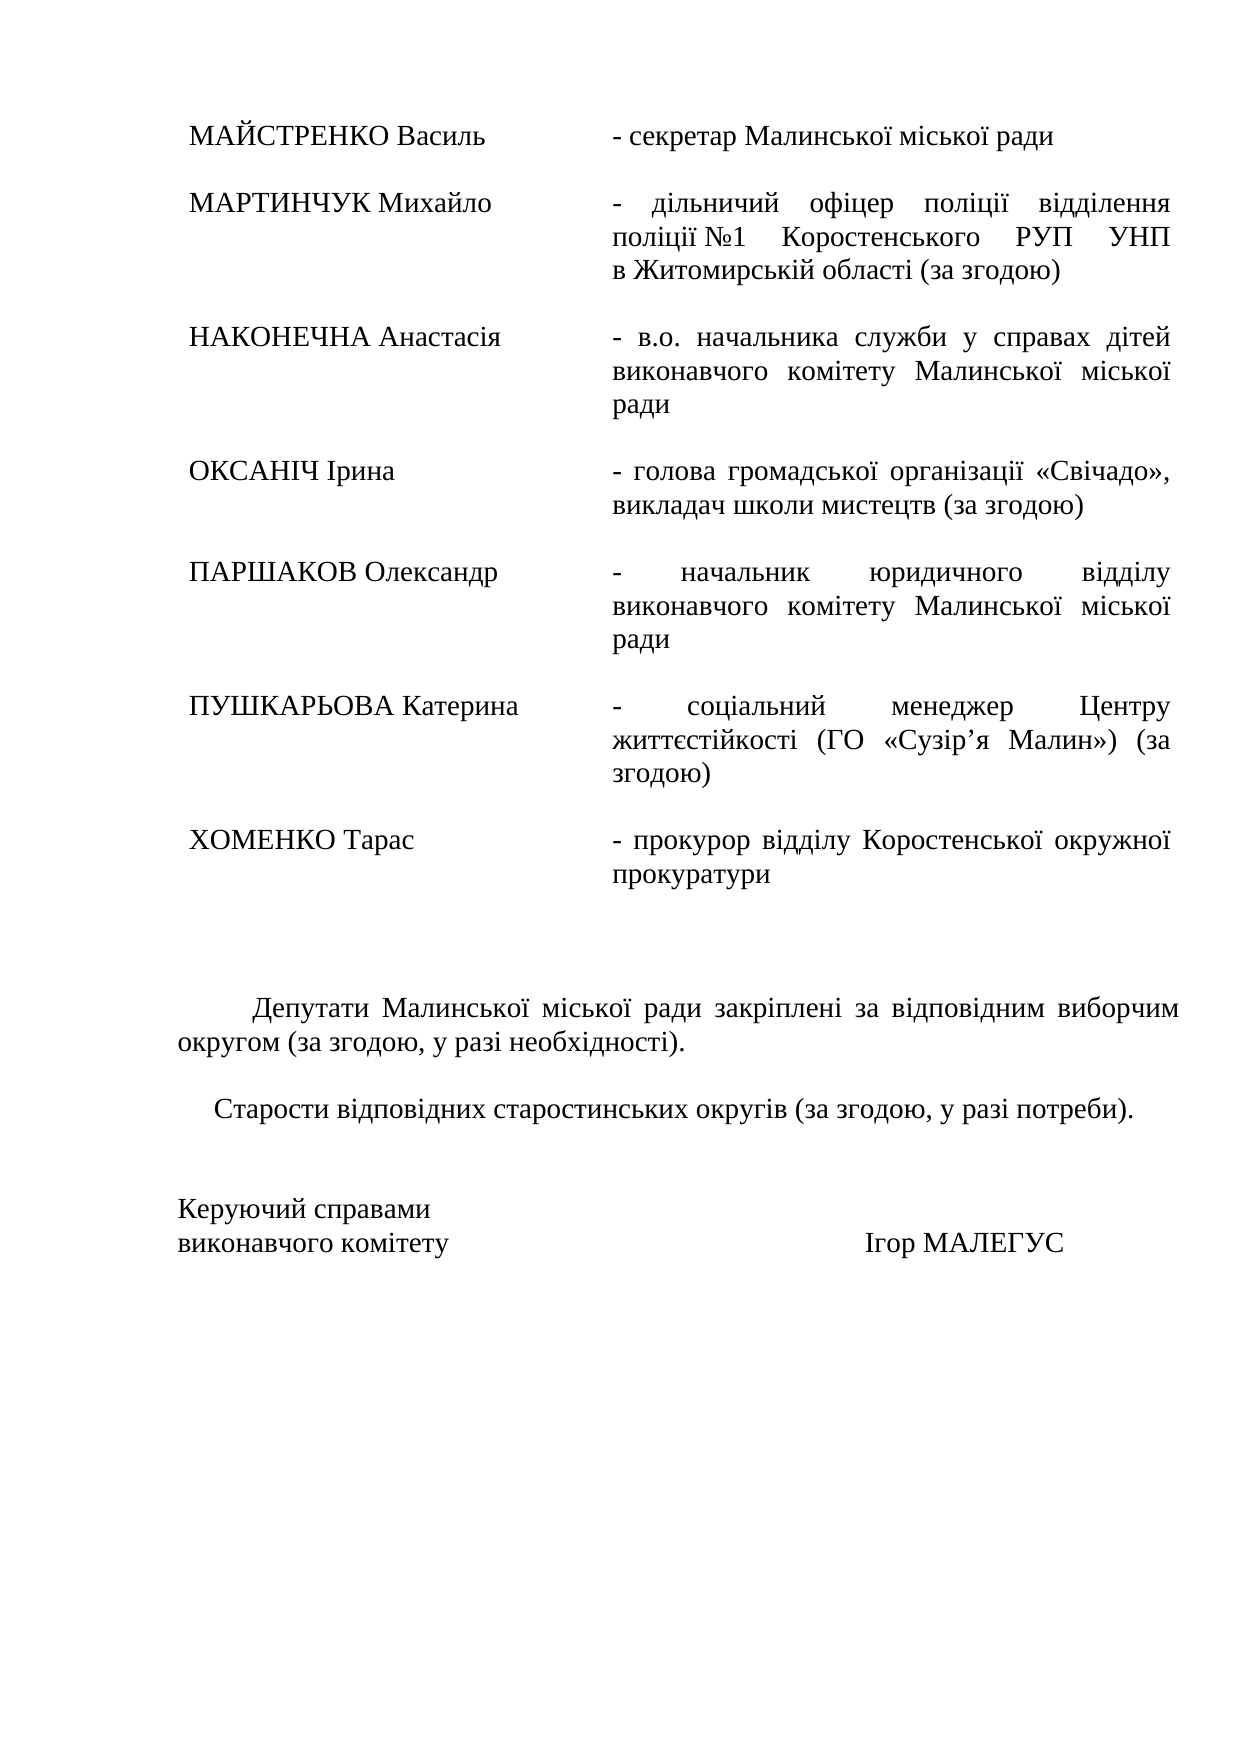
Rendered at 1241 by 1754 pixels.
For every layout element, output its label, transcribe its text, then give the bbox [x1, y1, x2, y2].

table_cell МАЙСТРЕНКО Василь [177, 118, 601, 185]
text Старости відповідних старостинських округів (за згодою, у разі потреби). [177, 1091, 1181, 1124]
table_cell ПУШКАРЬОВА Катерина ХОМЕНКО Тарас [177, 655, 601, 957]
table_cell - соціальний менеджер Центру життєстійкості (ГО «Сузір’я Малин») (за згодою) - прокурор відділу Коростенської окружної прокуратури [601, 655, 1182, 957]
table_cell - в.о. начальника служби у справах дітей виконавчого комітету Малинської міської ради - голова громадської організації «Свічадо», викладач школи мистецтв (за згодою) [601, 319, 1182, 554]
table_cell МАРТИНЧУК Михайло [177, 185, 601, 319]
table_cell НАКОНЕЧНА Анастасія ОКСАНІЧ Ірина [177, 319, 601, 554]
table_cell - начальник юридичного відділу виконавчого комітету Малинської міської ради [601, 554, 1182, 655]
table_cell - дільничий офіцер поліції відділення поліції №1 Коростенського РУП УНП в Житомирській області (за згодою) [601, 185, 1182, 319]
table_cell ПАРШАКОВ Олександр [177, 554, 601, 655]
table_cell - секретар Малинської міської ради [601, 118, 1182, 185]
text Керуючий справами [177, 1191, 1181, 1225]
text виконавчого комітету Ігор МАЛЕГУС [177, 1225, 1181, 1258]
text Депутати Малинської міської ради закріплені за відповідним виборчим округом (за згодою, у разі необхідності). [177, 990, 1181, 1057]
